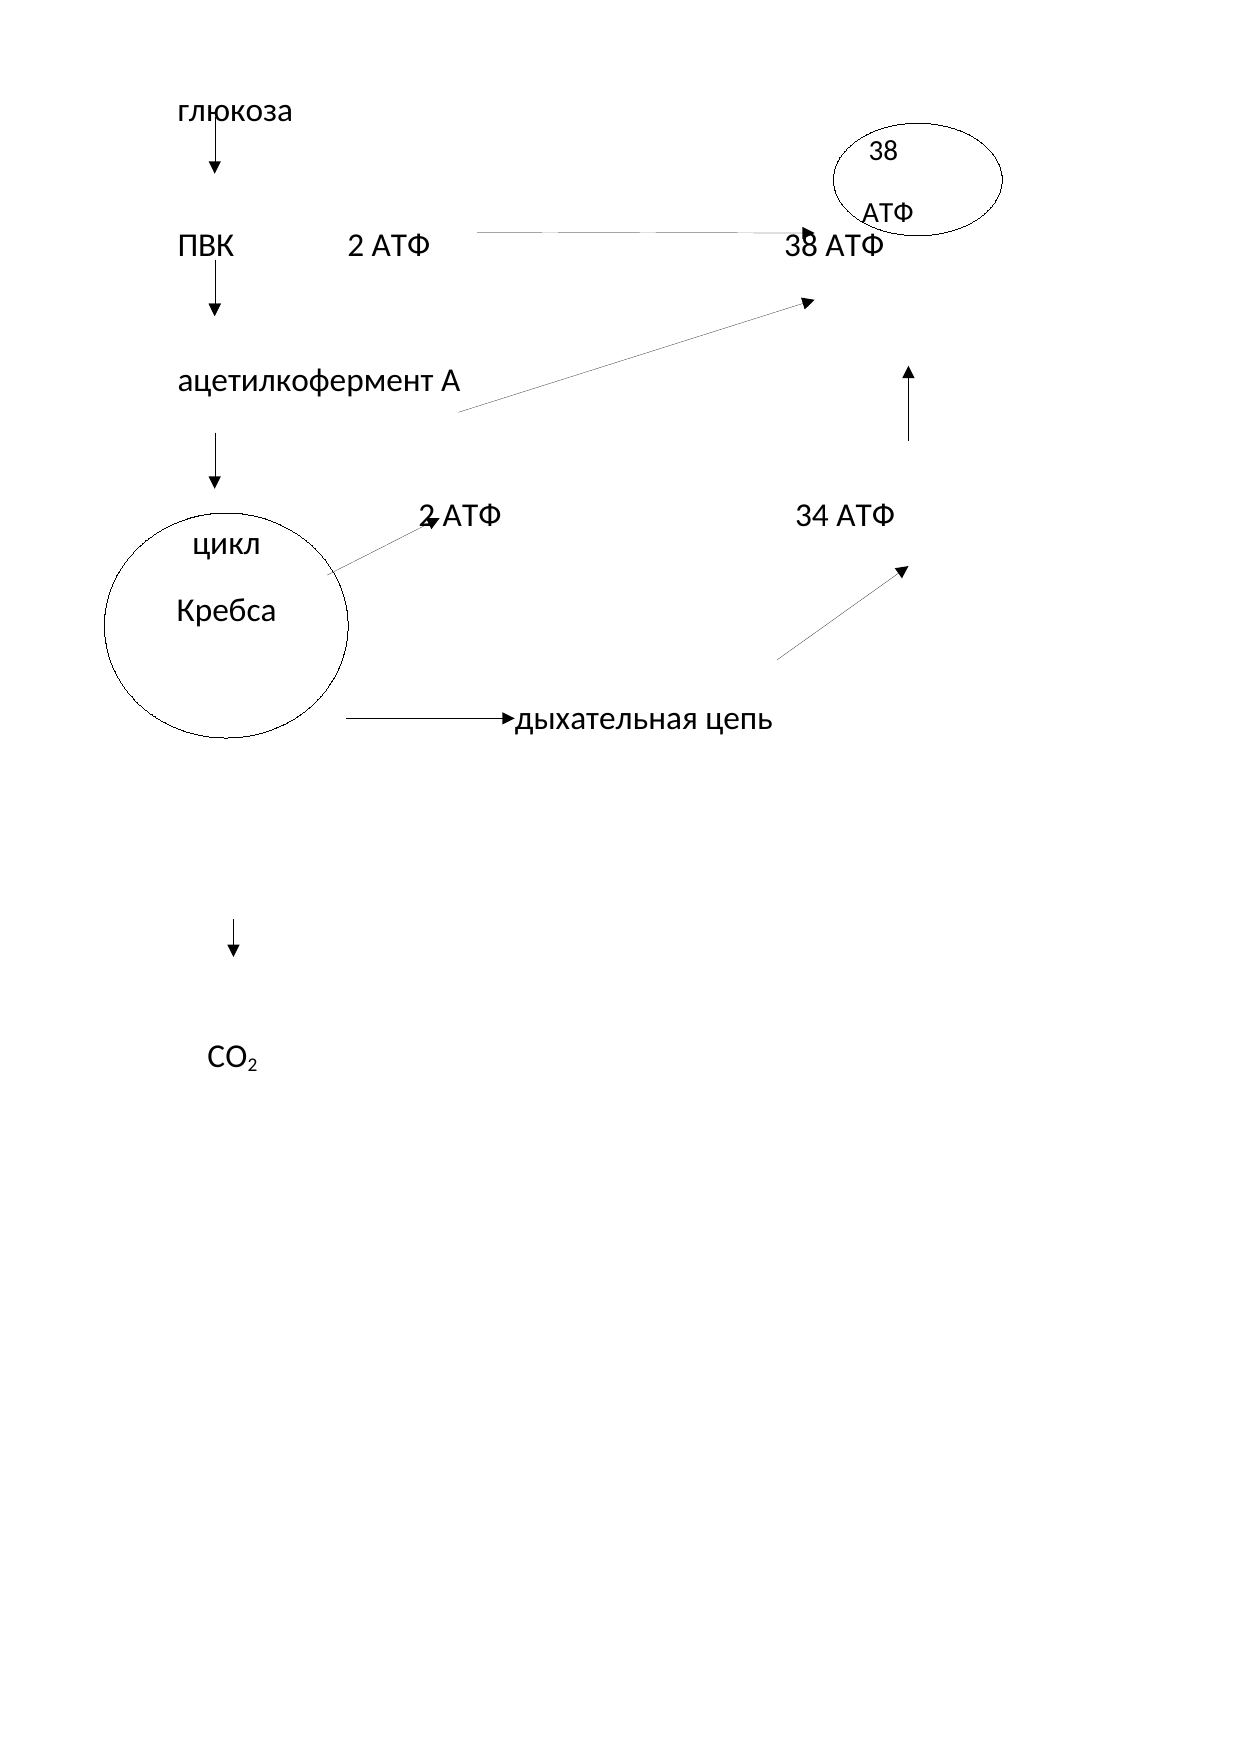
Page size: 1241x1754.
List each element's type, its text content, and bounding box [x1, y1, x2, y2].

text дыхательная цепь [243, 697, 1152, 738]
text ПВК 2 АТФ 38 АТФ [177, 224, 1152, 264]
text СО2 [335, 562, 1152, 603]
text ацетилкофермент А [177, 359, 623, 400]
text СО2 [177, 1035, 1152, 1076]
text 2 АТФ 34 АТФ [177, 494, 1152, 535]
text глюкоза [177, 89, 1152, 129]
text ацетилкофермент А [501, 359, 1152, 400]
